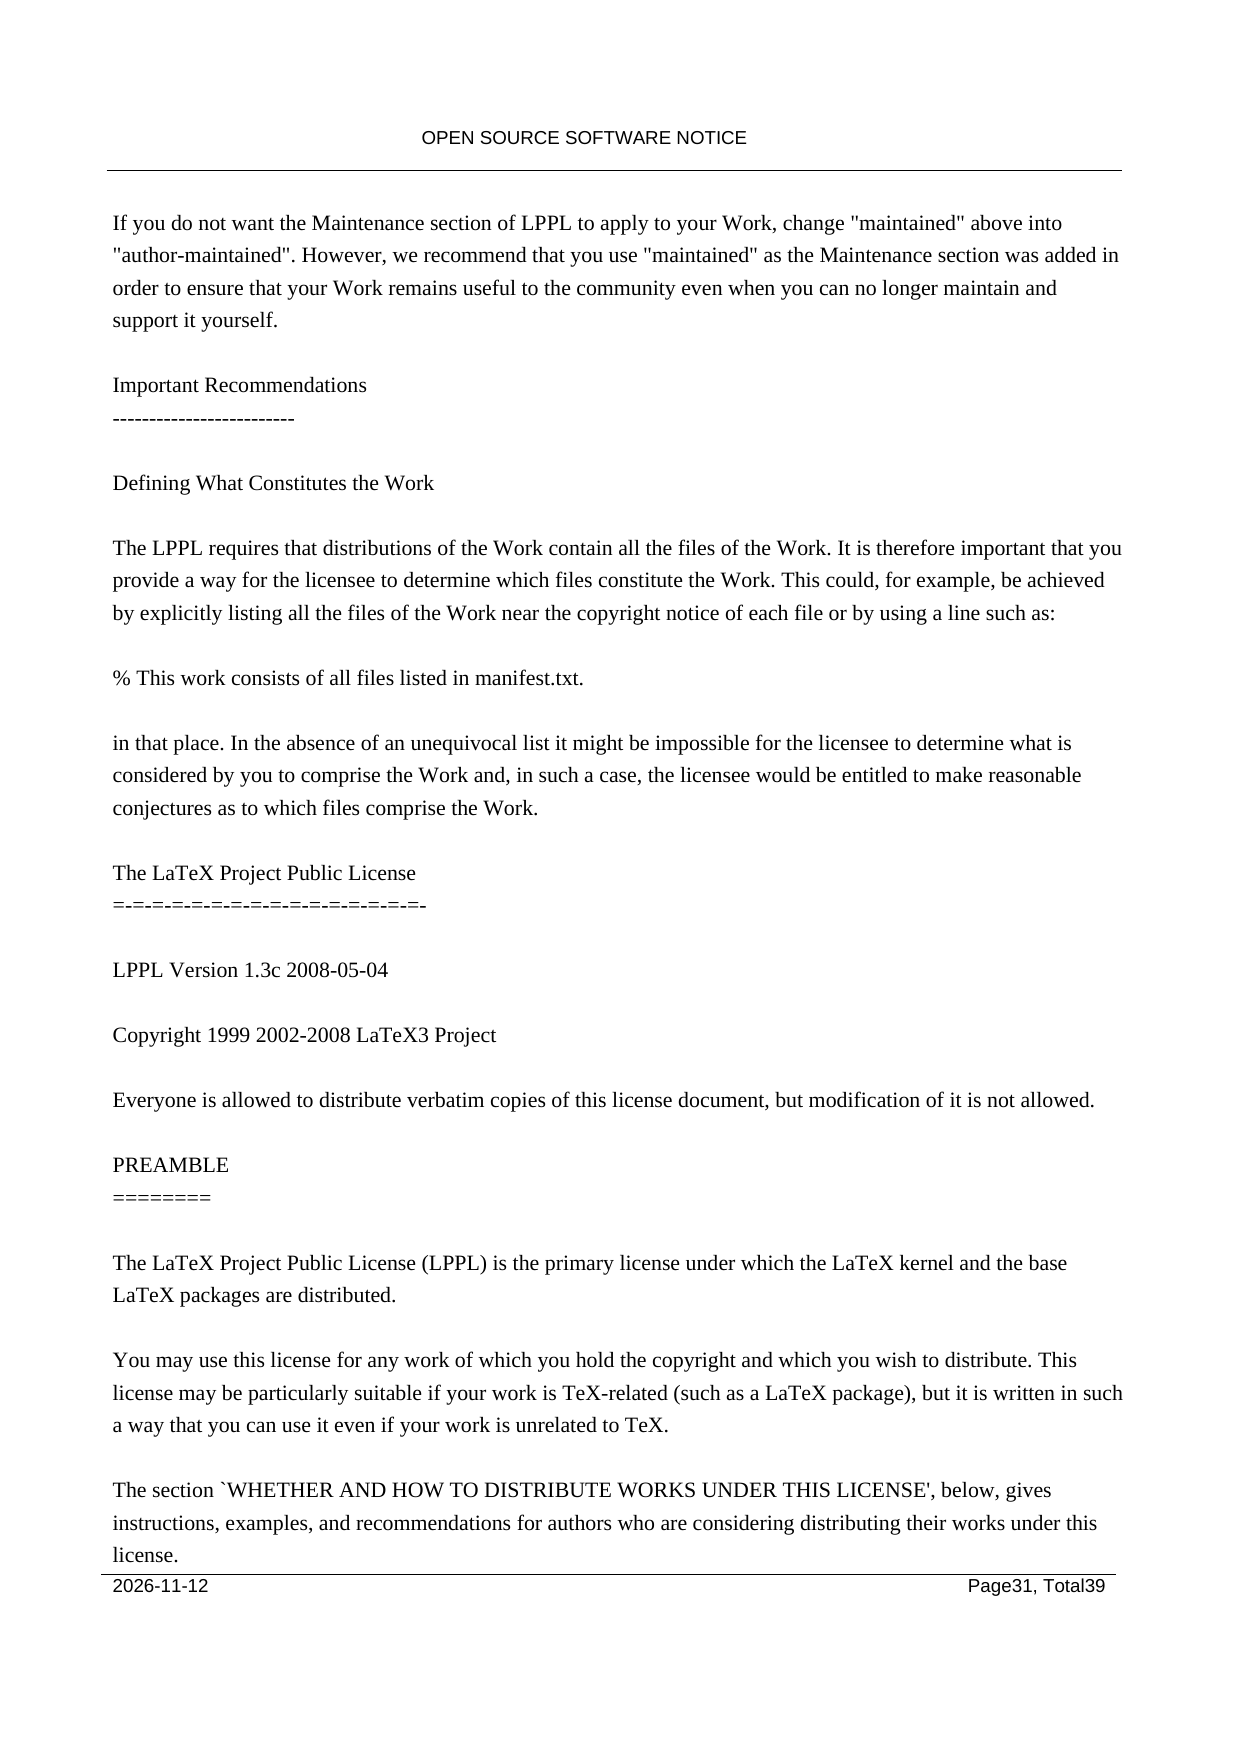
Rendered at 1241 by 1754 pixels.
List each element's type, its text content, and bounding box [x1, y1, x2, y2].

text If you do not want the Maintenance section of LPPL to apply to your Work, change "maintained" above into "author-maintained". However, we recommend that you use "maintained" as the Maintenance section was added in order to ensure that your Work remains useful to the community even when you can no longer maintain and support it yourself. [112, 206, 1128, 336]
text in that place. In the absence of an unequivocal list it might be impossible for the licensee to determine what is considered by you to comprise the Work and, in such a case, the licensee would be entitled to make reasonable conjectures as to which files comprise the Work. The LaTeX Project Public License [112, 726, 1128, 889]
text The LPPL requires that distributions of the Work contain all the files of the Work. It is therefore important that you provide a way for the licensee to determine which files constitute the Work. This could, for example, be achieved by explicitly listing all the files of the Work near the copyright notice of each file or by using a line such as: [112, 531, 1128, 629]
text Everyone is allowed to distribute verbatim copies of this license document, but modification of it is not allowed. [112, 1084, 1128, 1116]
text % This work consists of all files listed in manifest.txt. [112, 661, 1128, 694]
text =-=-=-=-=-=-=-=-=-=-=-=-=-=-=-=- [112, 889, 1128, 921]
text ======== [112, 1181, 1128, 1214]
text The LaTeX Project Public License (LPPL) is the primary license under which the LaTeX kernel and the base LaTeX packages are distributed. [112, 1246, 1128, 1311]
text You may use this license for any work of which you hold the copyright and which you wish to distribute. This license may be particularly suitable if your work is TeX-related (such as a LaTeX package), but it is written in such a way that you can use it even if your work is unrelated to TeX. [112, 1344, 1128, 1441]
text Defining What Constitutes the Work [112, 466, 1128, 499]
text PREAMBLE [112, 1149, 1128, 1181]
text The section `WHETHER AND HOW TO DISTRIBUTE WORKS UNDER THIS LICENSE', below, gives instructions, examples, and recommendations for authors who are considering distributing their works under this license. [112, 1474, 1128, 1571]
text LPPL Version 1.3c 2008-05-04 [112, 954, 1128, 986]
text Important Recommendations [112, 369, 1128, 401]
text Copyright 1999 2002-2008 LaTeX3 Project [112, 1019, 1128, 1051]
text ------------------------- [112, 401, 1128, 434]
